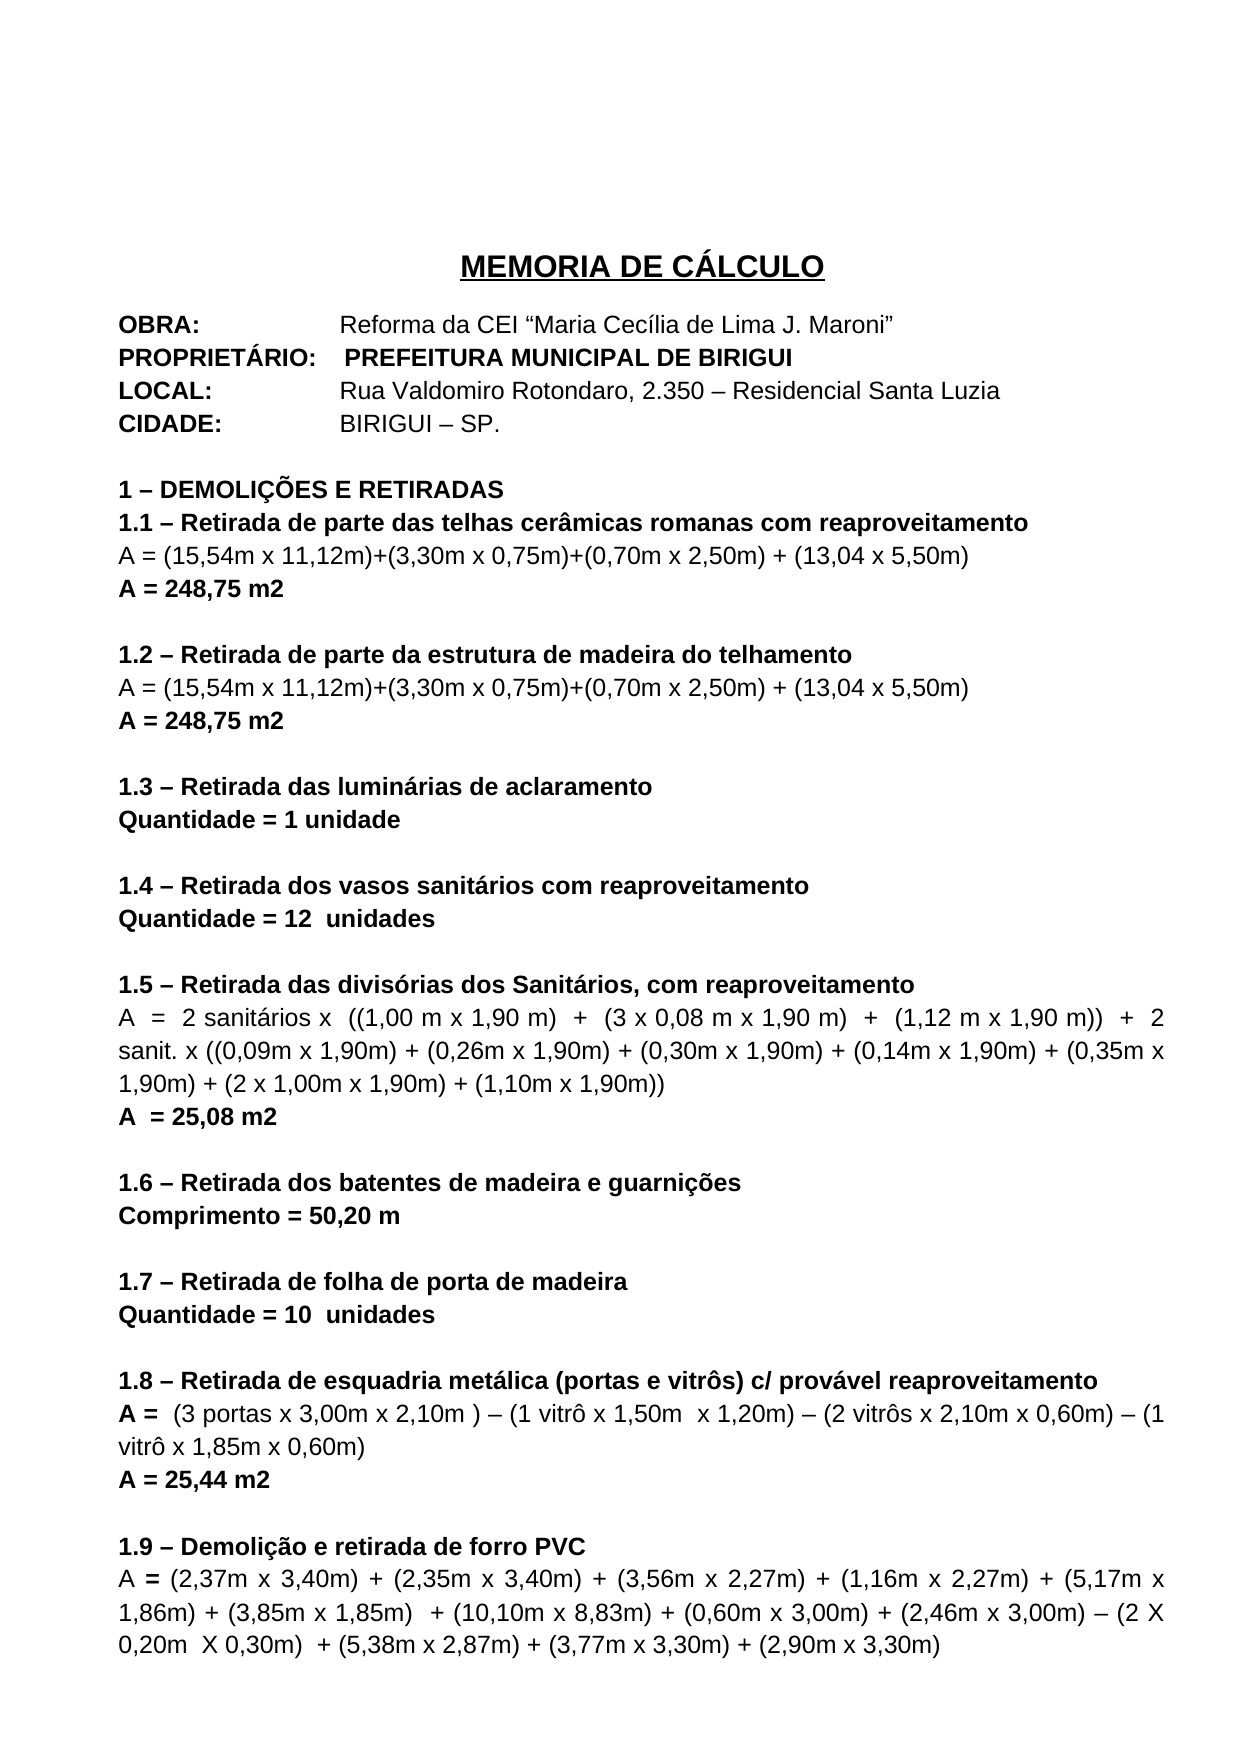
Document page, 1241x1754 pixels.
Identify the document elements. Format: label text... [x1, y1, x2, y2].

text A = (3 portas x 3,00m x 2,10m ) – (1 vitrô x 1,50m x 1,20m) – (2 vitrôs x 2,10m x 0,60m) – (1 vitrô x 1,85m x 0,60m) [118, 1399, 1167, 1461]
text 1.1 – Retirada de parte das telhas cerâmicas romanas com reaproveitamento [118, 508, 1167, 537]
text A = 248,75 m2 [118, 706, 1167, 735]
text Quantidade = 1 unidade [118, 805, 1167, 834]
text A = 25,08 m2 [118, 1102, 1167, 1131]
text MEMORIA DE CÁLCULO [118, 248, 1167, 283]
text 1.7 – Retirada de folha de porta de madeira [118, 1267, 1167, 1296]
text 1.3 – Retirada das luminárias de aclaramento [118, 772, 1167, 801]
text Quantidade = 12 unidades [118, 904, 1167, 933]
text Quantidade = 10 unidades [118, 1300, 1167, 1329]
text 1.4 – Retirada dos vasos sanitários com reaproveitamento [118, 871, 1167, 900]
text 1.5 – Retirada das divisórias dos Sanitários, com reaproveitamento [118, 970, 1167, 999]
text 1.6 – Retirada dos batentes de madeira e guarnições [118, 1168, 1167, 1197]
text A = (15,54m x 11,12m)+(3,30m x 0,75m)+(0,70m x 2,50m) + (13,04 x 5,50m) [118, 541, 1167, 569]
text A = (2,37m x 3,40m) + (2,35m x 3,40m) + (3,56m x 2,27m) + (1,16m x 2,27m) + (5,17m x 1,86m) + (3,85m x 1,85m) + (10,10m x 8,83m) + (0,60m x 3,00m) + (2,46m x 3,00m) – (2 X 0,20m X 0,30m) + (5,38m x 2,87m) + (3,77m x 3,30m) + (2,90m x 3,30m) [118, 1564, 1167, 1659]
text 1.8 – Retirada de esquadria metálica (portas e vitrôs) c/ provável reaproveitamento [118, 1366, 1167, 1395]
text A = (15,54m x 11,12m)+(3,30m x 0,75m)+(0,70m x 2,50m) + (13,04 x 5,50m) [118, 673, 1167, 702]
text A = 248,75 m2 [118, 574, 1167, 603]
text OBRA: Reforma da CEI “Maria Cecília de Lima J. Maroni” PROPRIETÁRIO: PREFEITURA MUNICIPAL DE BIRIGUI LOCAL: Rua Valdomiro Rotondaro, 2.350 – Residencial Santa Luzia CIDADE: BIRIGUI – SP. [118, 310, 1167, 437]
text 1.2 – Retirada de parte da estrutura de madeira do telhamento [118, 640, 1167, 669]
text Comprimento = 50,20 m [118, 1201, 1167, 1230]
text 1.9 – Demolição e retirada de forro PVC [118, 1531, 1167, 1560]
text A = 2 sanitários x ((1,00 m x 1,90 m) + (3 x 0,08 m x 1,90 m) + (1,12 m x 1,90 m)) + 2 sanit. x ((0,09m x 1,90m) + (0,26m x 1,90m) + (0,30m x 1,90m) + (0,14m x 1,90m) + (0,35m x 1,90m) + (2 x 1,00m x 1,90m) + (1,10m x 1,90m)) [118, 1003, 1167, 1098]
text 1 – DEMOLIÇÕES E RETIRADAS [118, 475, 1167, 503]
text A = 25,44 m2 [118, 1465, 1167, 1494]
